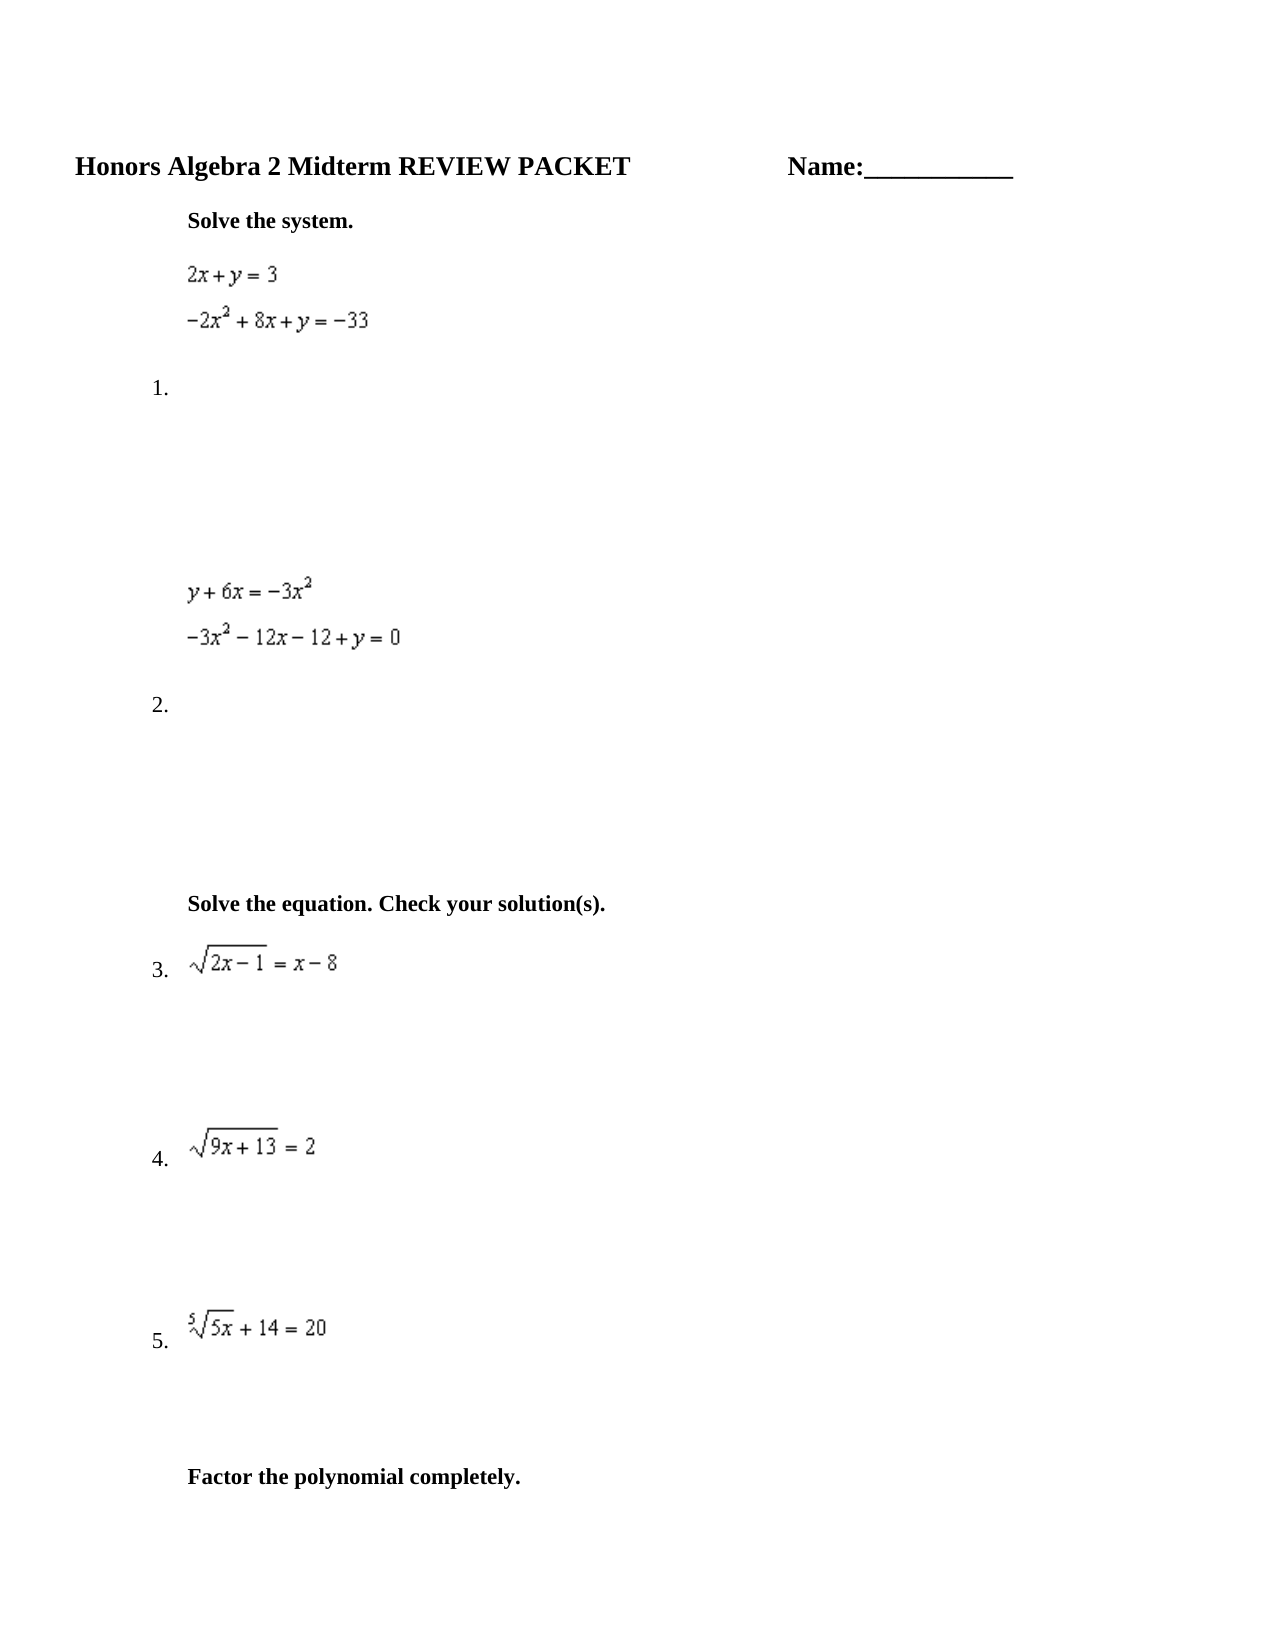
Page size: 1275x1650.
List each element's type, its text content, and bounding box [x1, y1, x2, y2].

picture [187, 1307, 327, 1342]
picture [187, 1125, 316, 1161]
picture [187, 572, 400, 653]
text Solve the system. [187, 207, 1200, 234]
picture [187, 260, 369, 336]
text 5. [75, 1308, 1200, 1353]
text Honors Algebra 2 Midterm REVIEW PACKET Name:___________ [75, 150, 1200, 181]
text 2. [75, 573, 1200, 717]
text Solve the equation. Check your solution(s). [187, 890, 1200, 916]
text 3. [75, 943, 1200, 982]
text 4. [75, 1126, 1200, 1171]
text 1. [75, 260, 1200, 400]
text Factor the polynomial completely. [187, 1463, 1200, 1490]
picture [187, 942, 338, 977]
